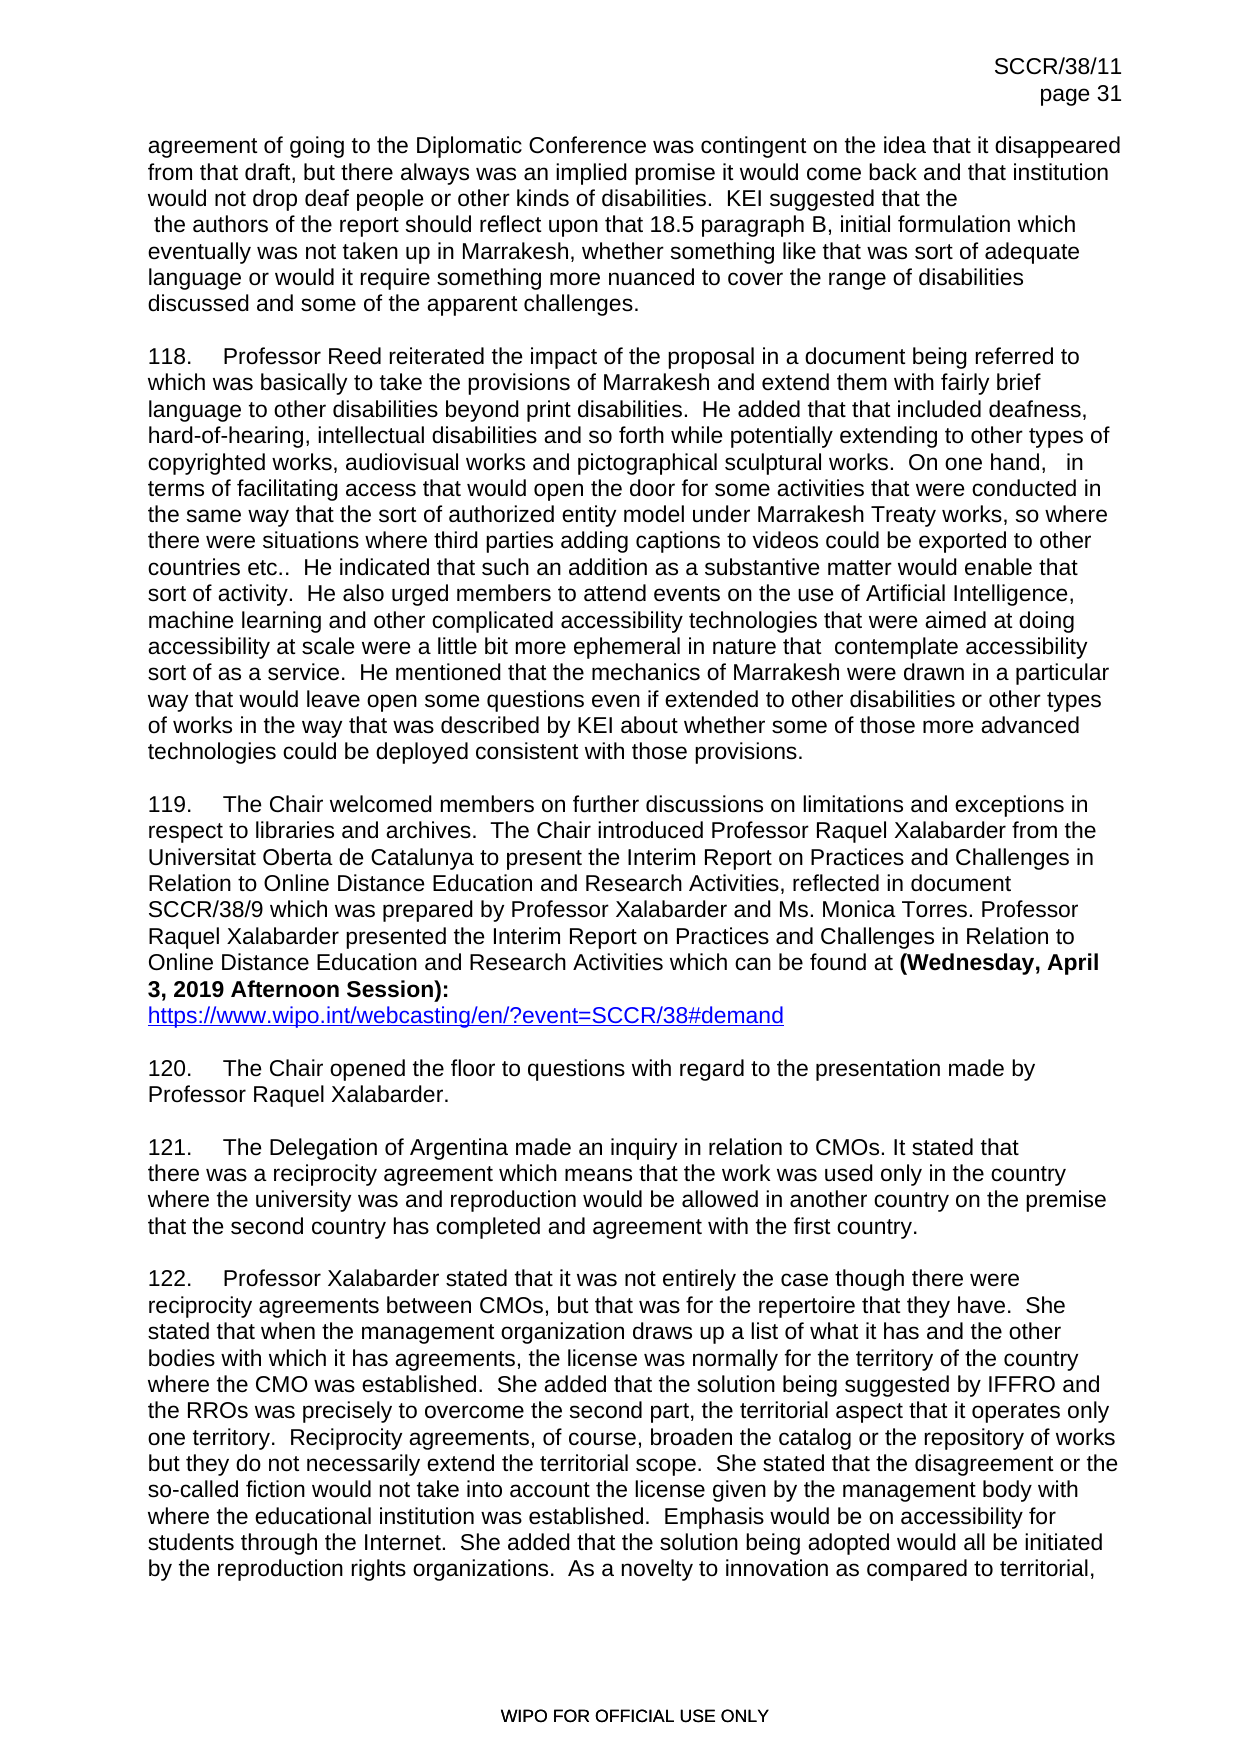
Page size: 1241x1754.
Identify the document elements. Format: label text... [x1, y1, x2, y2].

list The Chair welcomed members on further discussions on limitations and exceptions in respect to libraries and archives. The Chair introduced Professor Raquel Xalabarder from the Universitat Oberta de Catalunya to present the Interim Report on Practices and Challenges in Relation to Online Distance Education and Research Activities, reflected in document SCCR/38/9 which was prepared by Professor Xalabarder and Ms. Monica Torres. Professor Raquel Xalabarder presented the Interim Report on Practices and Challenges in Relation to Online Distance Education and Research Activities which can be found at (Wednesday, April 3, 2019 Afternoon Session): [148, 791, 1122, 1002]
list Professor Reed reiterated the impact of the proposal in a document being referred to which was basically to take the provisions of Marrakesh and extend them with fairly brief language to other disabilities beyond print disabilities. He added that that included deafness, hard-of-hearing, intellectual disabilities and so forth while potentially extending to other types of copyrighted works, audiovisual works and pictographical sculptural works. On one hand, in terms of facilitating access that would open the door for some activities that were conducted in the same way that the sort of authorized entity model under Marrakesh Treaty works, so where there were situations where third parties adding captions to videos could be exported to other countries etc.. He indicated that such an addition as a substantive matter would enable that sort of activity. He also urged members to attend events on the use of Artificial Intelligence, machine learning and other complicated accessibility technologies that were aimed at doing accessibility at scale were a little bit more ephemeral in nature that contemplate accessibility sort of as a service. He mentioned that the mechanics of Marrakesh were drawn in a particular way that would leave open some questions even if extended to other disabilities or other types of works in the way that was described by KEI about whether some of those more advanced technologies could be deployed consistent with those provisions. [148, 343, 1122, 765]
list The Delegation of Argentina made an inquiry in relation to CMOs. It stated that [148, 1134, 1122, 1160]
list there was a reciprocity agreement which means that the work was used only in the country where the university was and reproduction would be allowed in another country on the premise that the second country has completed and agreement with the first country. [148, 1160, 1122, 1239]
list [148, 132, 1122, 211]
list The Chair opened the floor to questions with regard to the presentation made by Professor Raquel Xalabarder. [148, 1054, 1122, 1107]
list the authors of the report should reflect upon that 18.5 paragraph B, initial formulation which eventually was not taken up in Marrakesh, whether something like that was sort of adequate language or would it require something more nuanced to cover the range of disabilities discussed and some of the apparent challenges. [148, 211, 1122, 317]
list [148, 1265, 1122, 1582]
list https://www.wipo.int/webcasting/en/?event=SCCR/38#demand [148, 1002, 1122, 1028]
